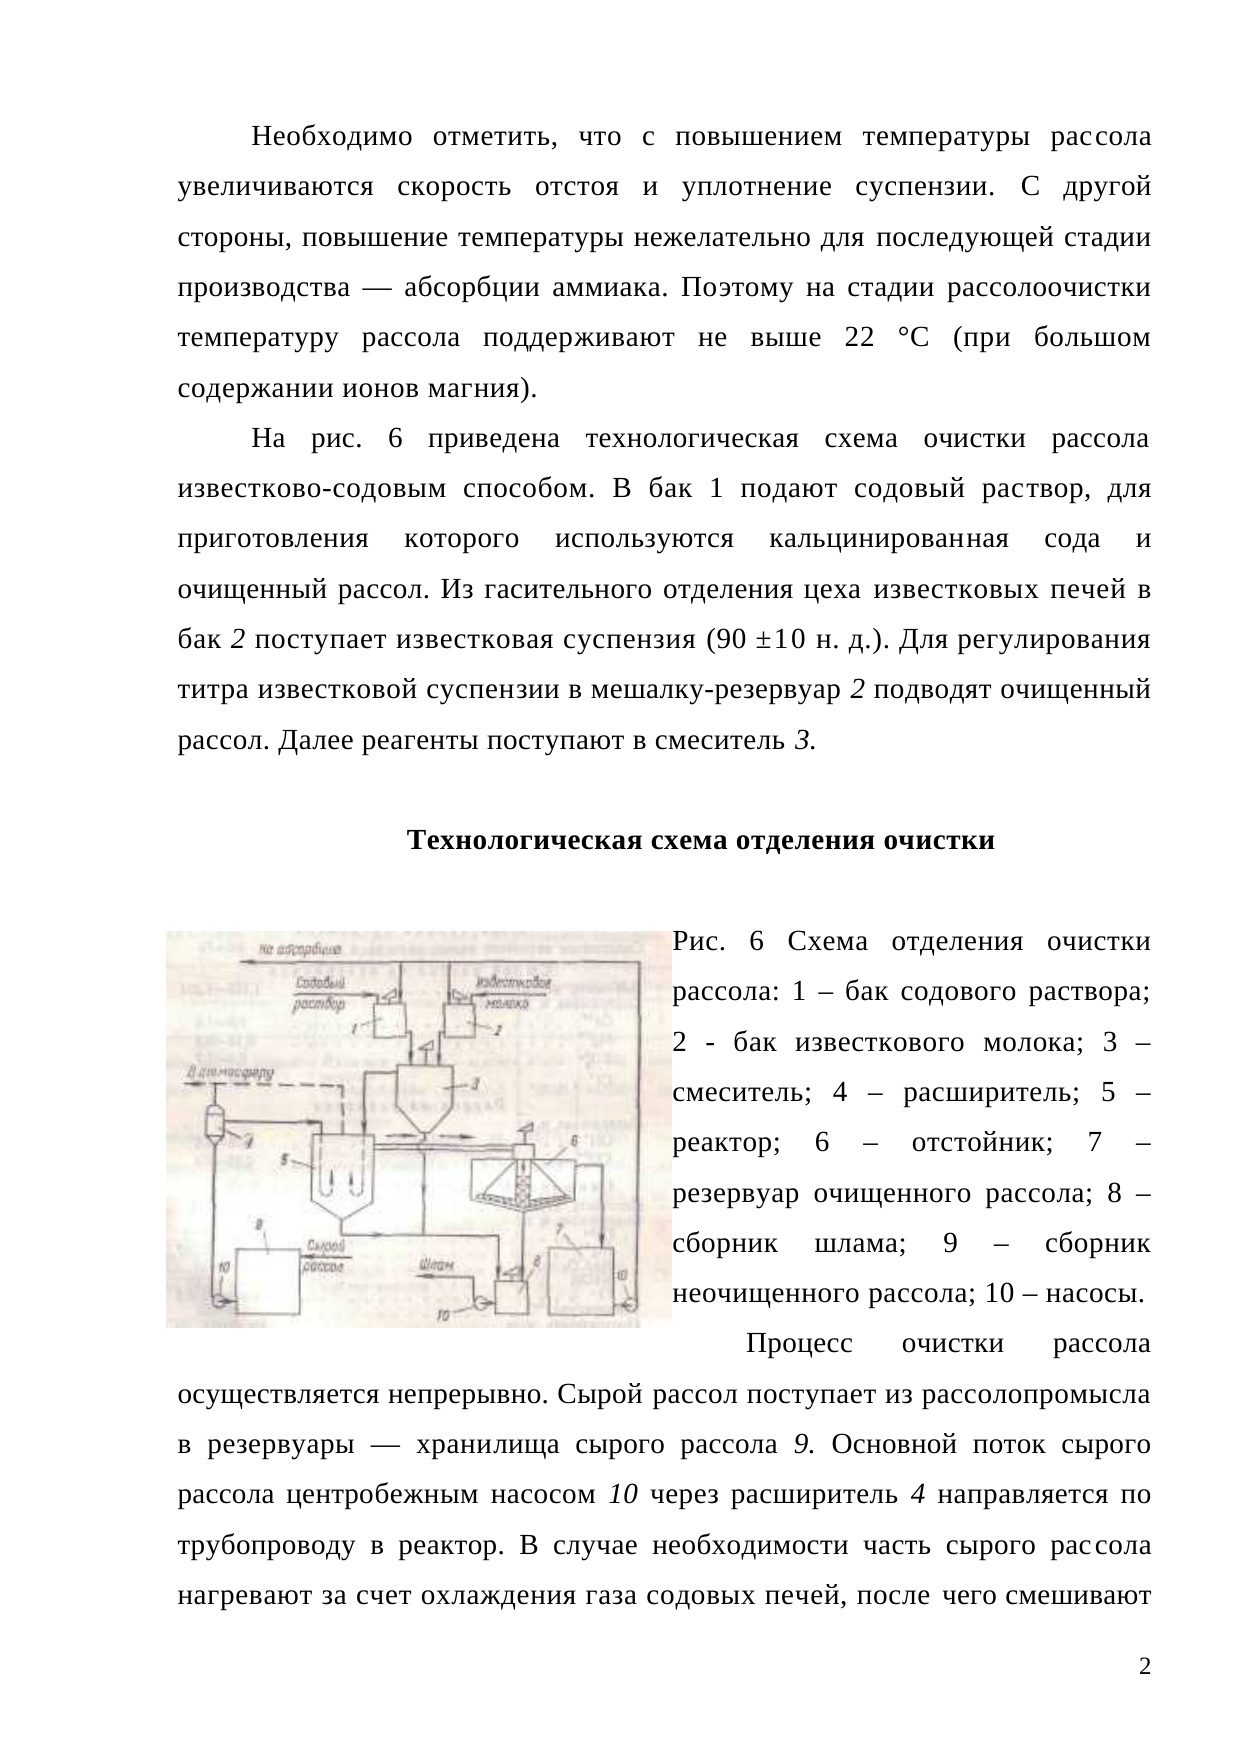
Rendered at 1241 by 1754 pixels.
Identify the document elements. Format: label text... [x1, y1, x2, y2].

text Технологическая схема отделения очистки [177, 822, 1152, 856]
picture [166, 931, 672, 1328]
text Необходимо отметить, что с повышением температуры рассола увеличиваются скорость отстоя и уплотнение суспензии. С другой стороны, повышение температуры нежелательно для последующей стадии производства — абсорбции аммиака. Поэтому на стадии рассолоочистки температуру рассола поддерживают не выше 22 °С (при большом содержании ионов магния). [177, 118, 1152, 403]
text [177, 1326, 1152, 1611]
text На рис. 6 приведена технологическая схема очистки рассола известково-содовым способом. В бак 1 подают содовый раствор, для приготовления которого используются кальцинированная сода и очищенный рассол. Из гасительного отделения цеха известковых печей в бак 2 поступает известковая суспензия (90 ±10 н. д.). Для регулирования титра известковой суспензии в мешалку-резервуар 2 подводят очищенный рассол. Далее реагенты поступают в смеситель 3. [177, 420, 1152, 755]
